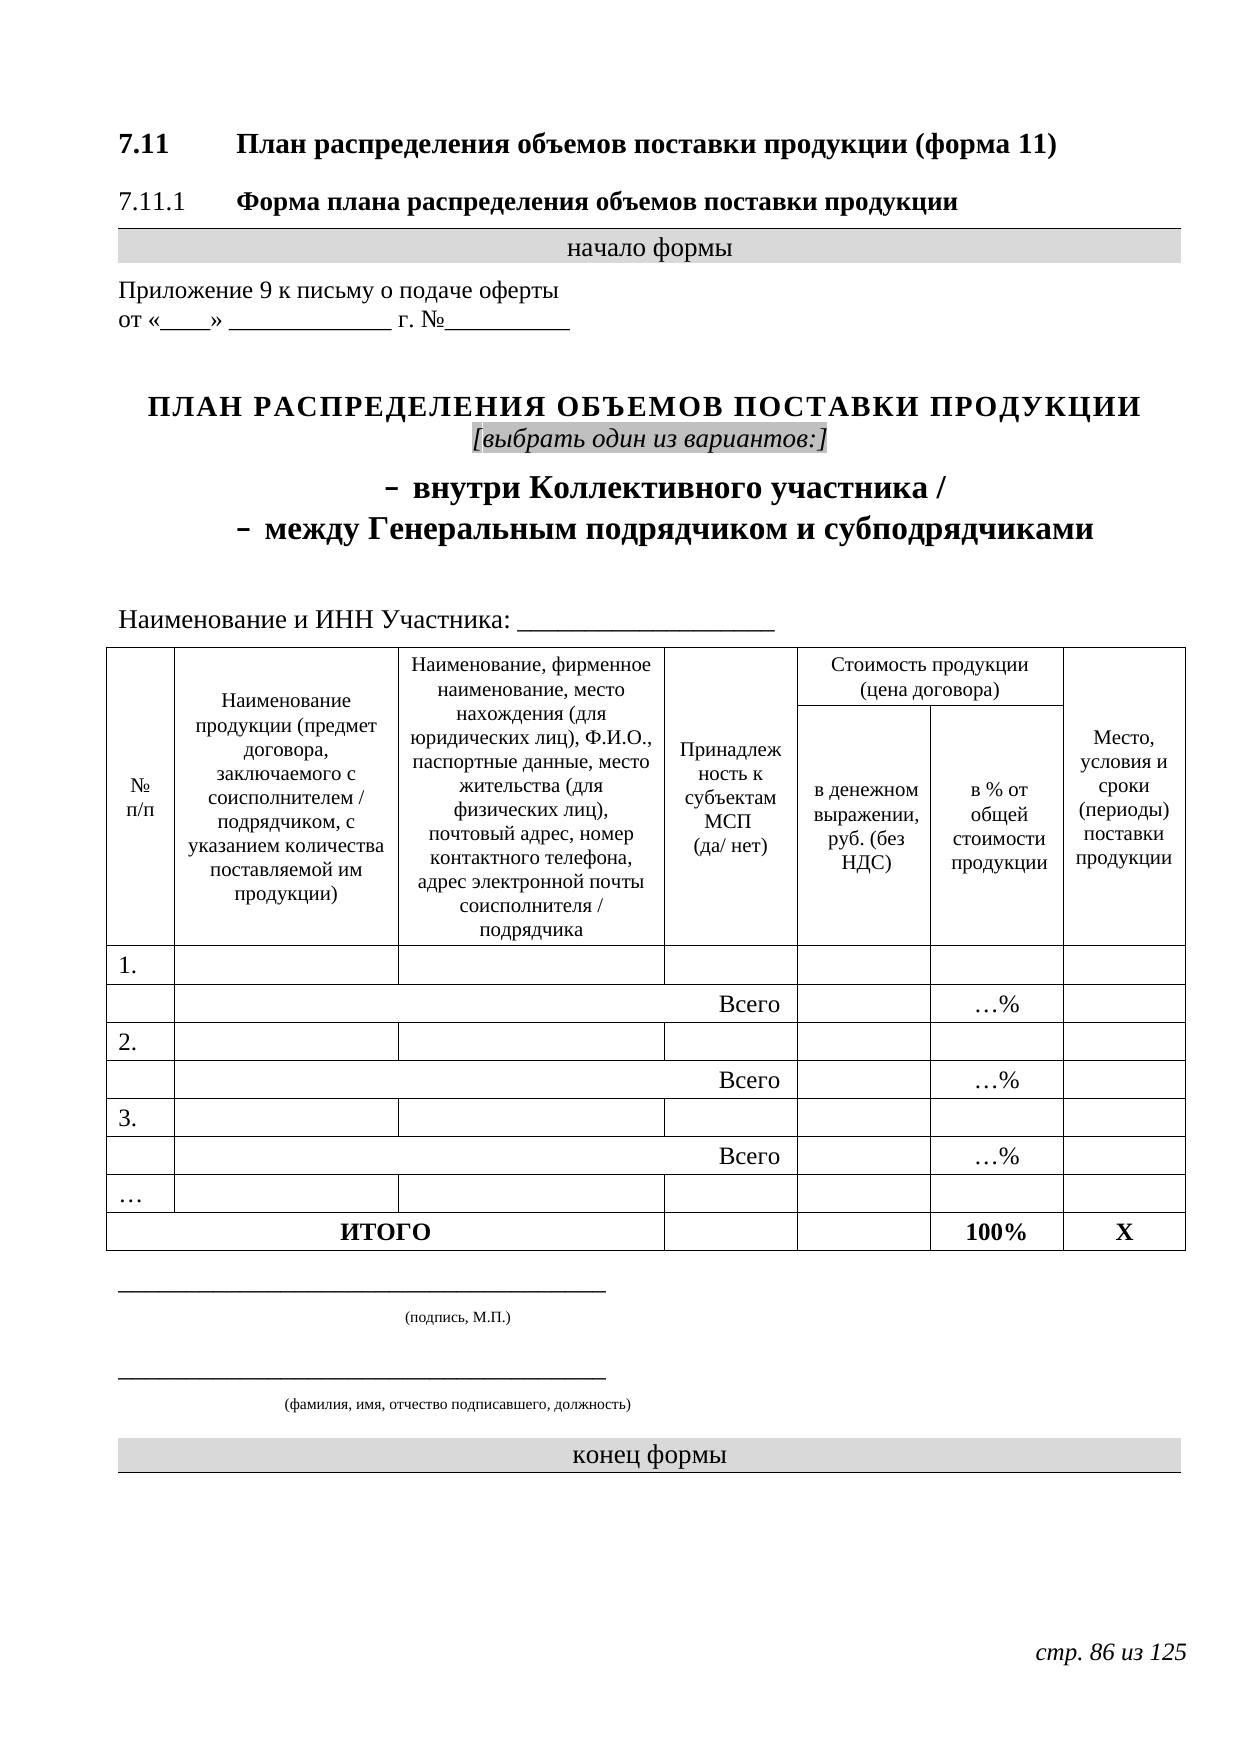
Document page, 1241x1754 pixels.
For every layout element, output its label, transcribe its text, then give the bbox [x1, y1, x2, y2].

table_cell [175, 1175, 398, 1212]
table_cell [665, 1175, 797, 1212]
list между Генеральным подрядчиком и субподрядчиками [148, 507, 1181, 547]
table_cell ИТОГО [107, 1213, 664, 1250]
table_cell [107, 1023, 174, 1060]
table_cell [399, 1175, 664, 1212]
table_cell [399, 1099, 664, 1136]
table_cell Всего [175, 1137, 797, 1174]
table_header Наименование продукции (предмет договора, заключаемого с соисполнителем / подрядчиком, с указанием количества поставляемой им продукции) [175, 648, 398, 945]
table_cell …% [931, 1137, 1063, 1174]
table_cell Всего [175, 985, 797, 1022]
table_cell [798, 1061, 930, 1098]
table_header Принадлежность к субъектам МСП (да/ нет) [665, 648, 797, 945]
table_cell [1064, 1099, 1185, 1136]
table_cell [798, 1175, 930, 1212]
table_cell [1064, 1175, 1185, 1212]
table_cell [665, 946, 797, 983]
table_cell [175, 946, 398, 983]
table_cell [107, 985, 174, 1022]
table_header № п/п [107, 648, 174, 945]
table_cell [399, 1023, 664, 1060]
table_cell [798, 1023, 930, 1060]
table_cell [107, 946, 174, 983]
table_cell [665, 1213, 797, 1250]
text (фамилия, имя, отчество подписавшего, должность) [118, 1395, 797, 1426]
table_cell Всего [175, 1061, 797, 1098]
list внутри Коллективного участника / [148, 466, 1181, 507]
table_cell [175, 1023, 398, 1060]
table_cell [107, 1137, 174, 1174]
table_cell [798, 1099, 930, 1136]
table_cell [931, 1099, 1063, 1136]
table_header Стоимость продукции (цена договора) [798, 648, 1063, 705]
table_cell [1064, 985, 1185, 1022]
table_cell [175, 1099, 398, 1136]
table_cell …% [931, 1061, 1063, 1098]
table_header Место, условия и сроки (периоды) поставки продукции [1064, 648, 1185, 945]
table_cell [665, 1099, 797, 1136]
text Приложение 9 к письму о подаче оферты от «____» _____________ г. №__________ [118, 275, 1181, 333]
table_cell [931, 946, 1063, 983]
table_cell [107, 1099, 174, 1136]
text (подпись, М.П.) [118, 1307, 797, 1339]
text ____________________________________ [118, 1264, 1181, 1295]
subtitle План распределения объемов поставки продукции (форма 11) [118, 126, 1181, 160]
table_cell в денежном выражении, руб. (без НДС) [798, 706, 930, 945]
text начало формы [118, 229, 1181, 263]
table_cell [798, 985, 930, 1022]
table_cell [1064, 1137, 1185, 1174]
table_cell [1064, 1023, 1185, 1060]
text Наименование и ИНН Участника: ___________________ [118, 603, 1181, 635]
table_cell [931, 1175, 1063, 1212]
text ____________________________________ [118, 1351, 1181, 1382]
table_cell [931, 1023, 1063, 1060]
text конец формы [118, 1438, 1181, 1472]
table_cell [1064, 946, 1185, 983]
table_cell [798, 1137, 930, 1174]
table_cell [107, 1061, 174, 1098]
table_cell 100% [931, 1213, 1063, 1250]
table_cell в % от общей стоимости продукции [931, 706, 1063, 945]
table_cell [1064, 1061, 1185, 1098]
text План распределения объемов поставки продукции [выбрать один из вариантов:] [118, 389, 1181, 453]
text Форма плана распределения объемов поставки продукции [118, 185, 1181, 216]
table_cell [798, 1213, 930, 1250]
table_header Наименование, фирменное наименование, место нахождения (для юридических лиц), Ф.И.О., паспортные данные, место жительства (для физических лиц), почтовый адрес, номер контактного телефона, адрес электронной почты соисполнителя / подрядчика [399, 648, 664, 945]
table_cell Х [1064, 1213, 1185, 1250]
table_cell [798, 946, 930, 983]
table_cell … [107, 1175, 174, 1212]
table_cell [665, 1023, 797, 1060]
table_cell [399, 946, 664, 983]
table_cell …% [931, 985, 1063, 1022]
